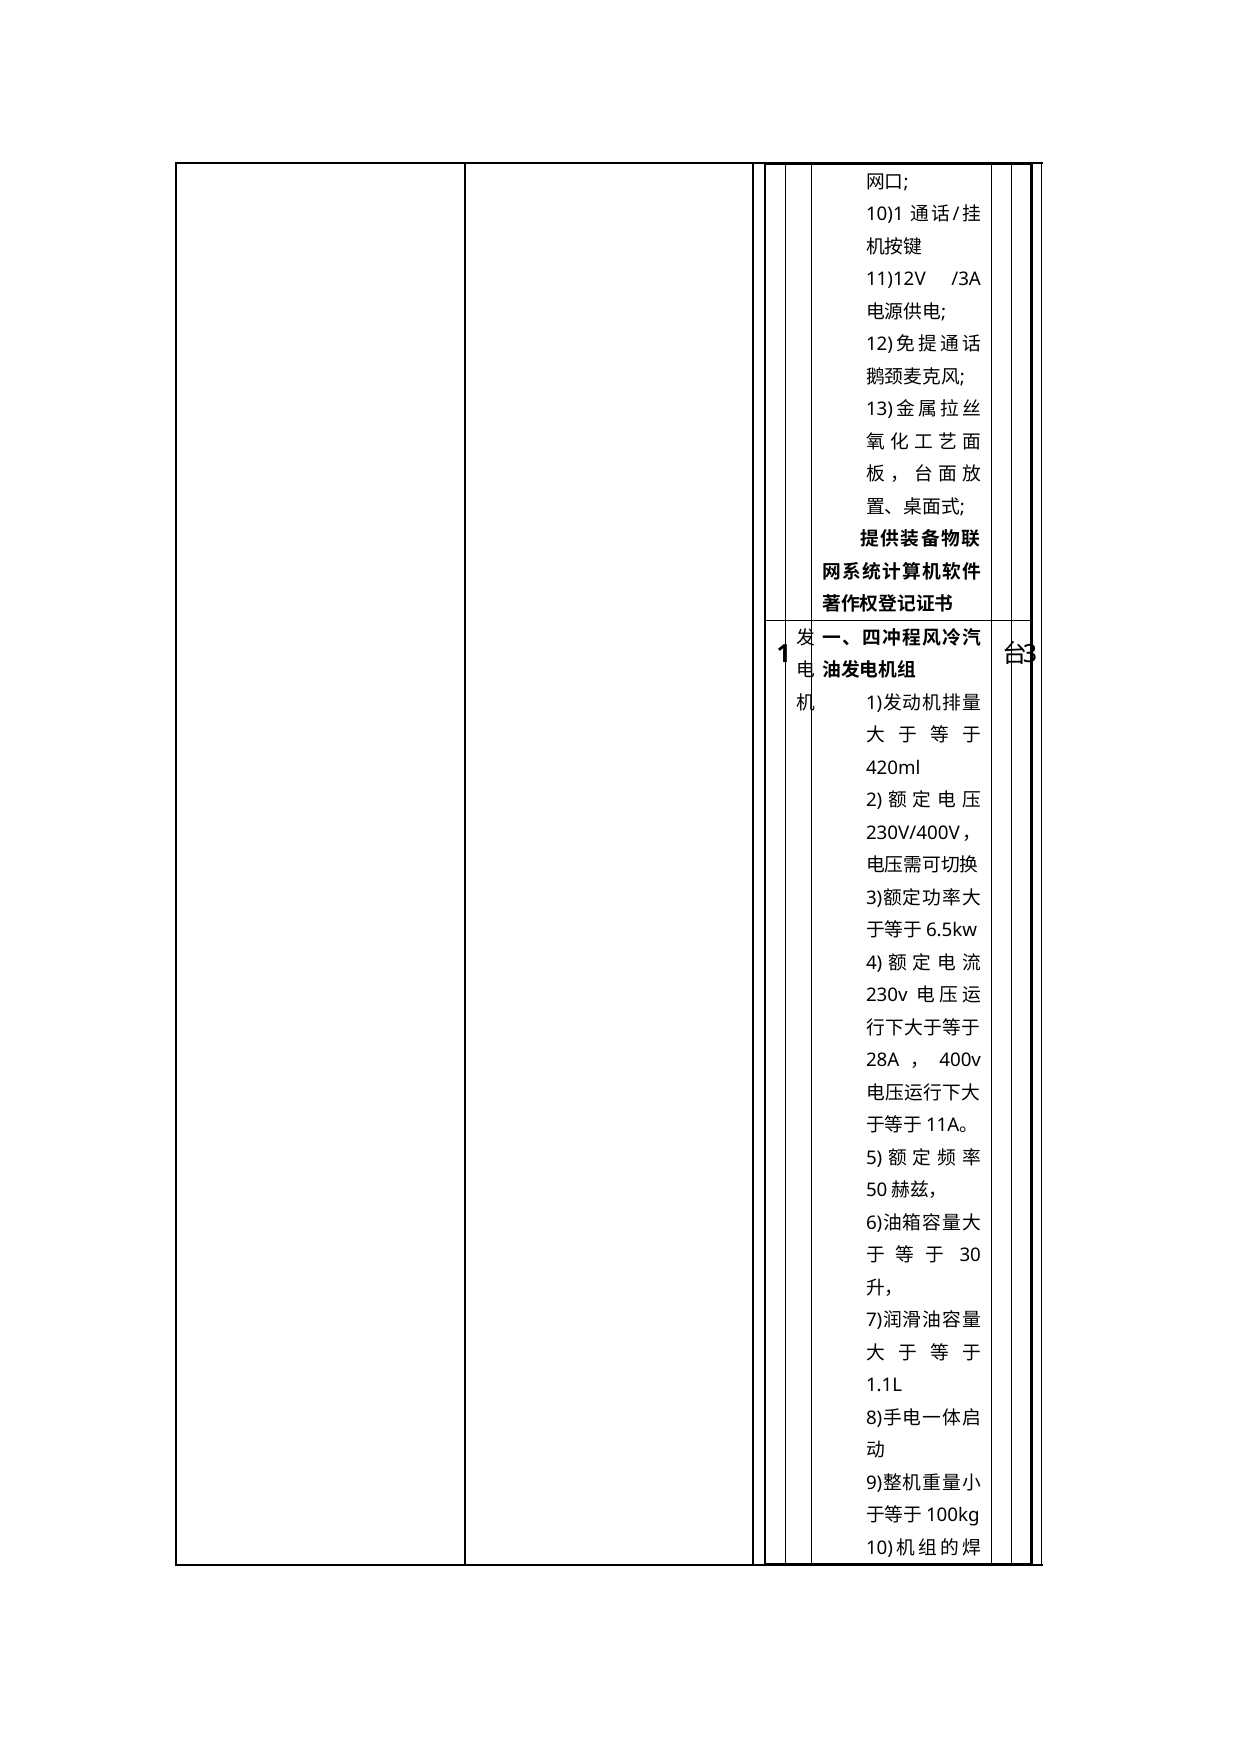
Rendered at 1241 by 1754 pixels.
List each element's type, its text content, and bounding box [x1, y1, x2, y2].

table_cell [766, 621, 785, 1563]
table_cell [1033, 164, 1041, 1564]
table_cell 1 [177, 164, 464, 1564]
table_cell [1012, 165, 1030, 620]
table_cell [786, 621, 811, 1563]
table_cell [812, 165, 991, 620]
table_cell [992, 621, 1011, 1563]
table_cell [766, 165, 785, 620]
table_cell [812, 621, 991, 1563]
table_cell [786, 165, 811, 620]
table_cell [754, 164, 764, 1564]
table_cell [1012, 655, 1021, 661]
table_cell [1012, 621, 1030, 660]
table_cell [992, 165, 1011, 620]
table_cell [1012, 661, 1030, 1563]
table_cell [466, 164, 752, 1564]
